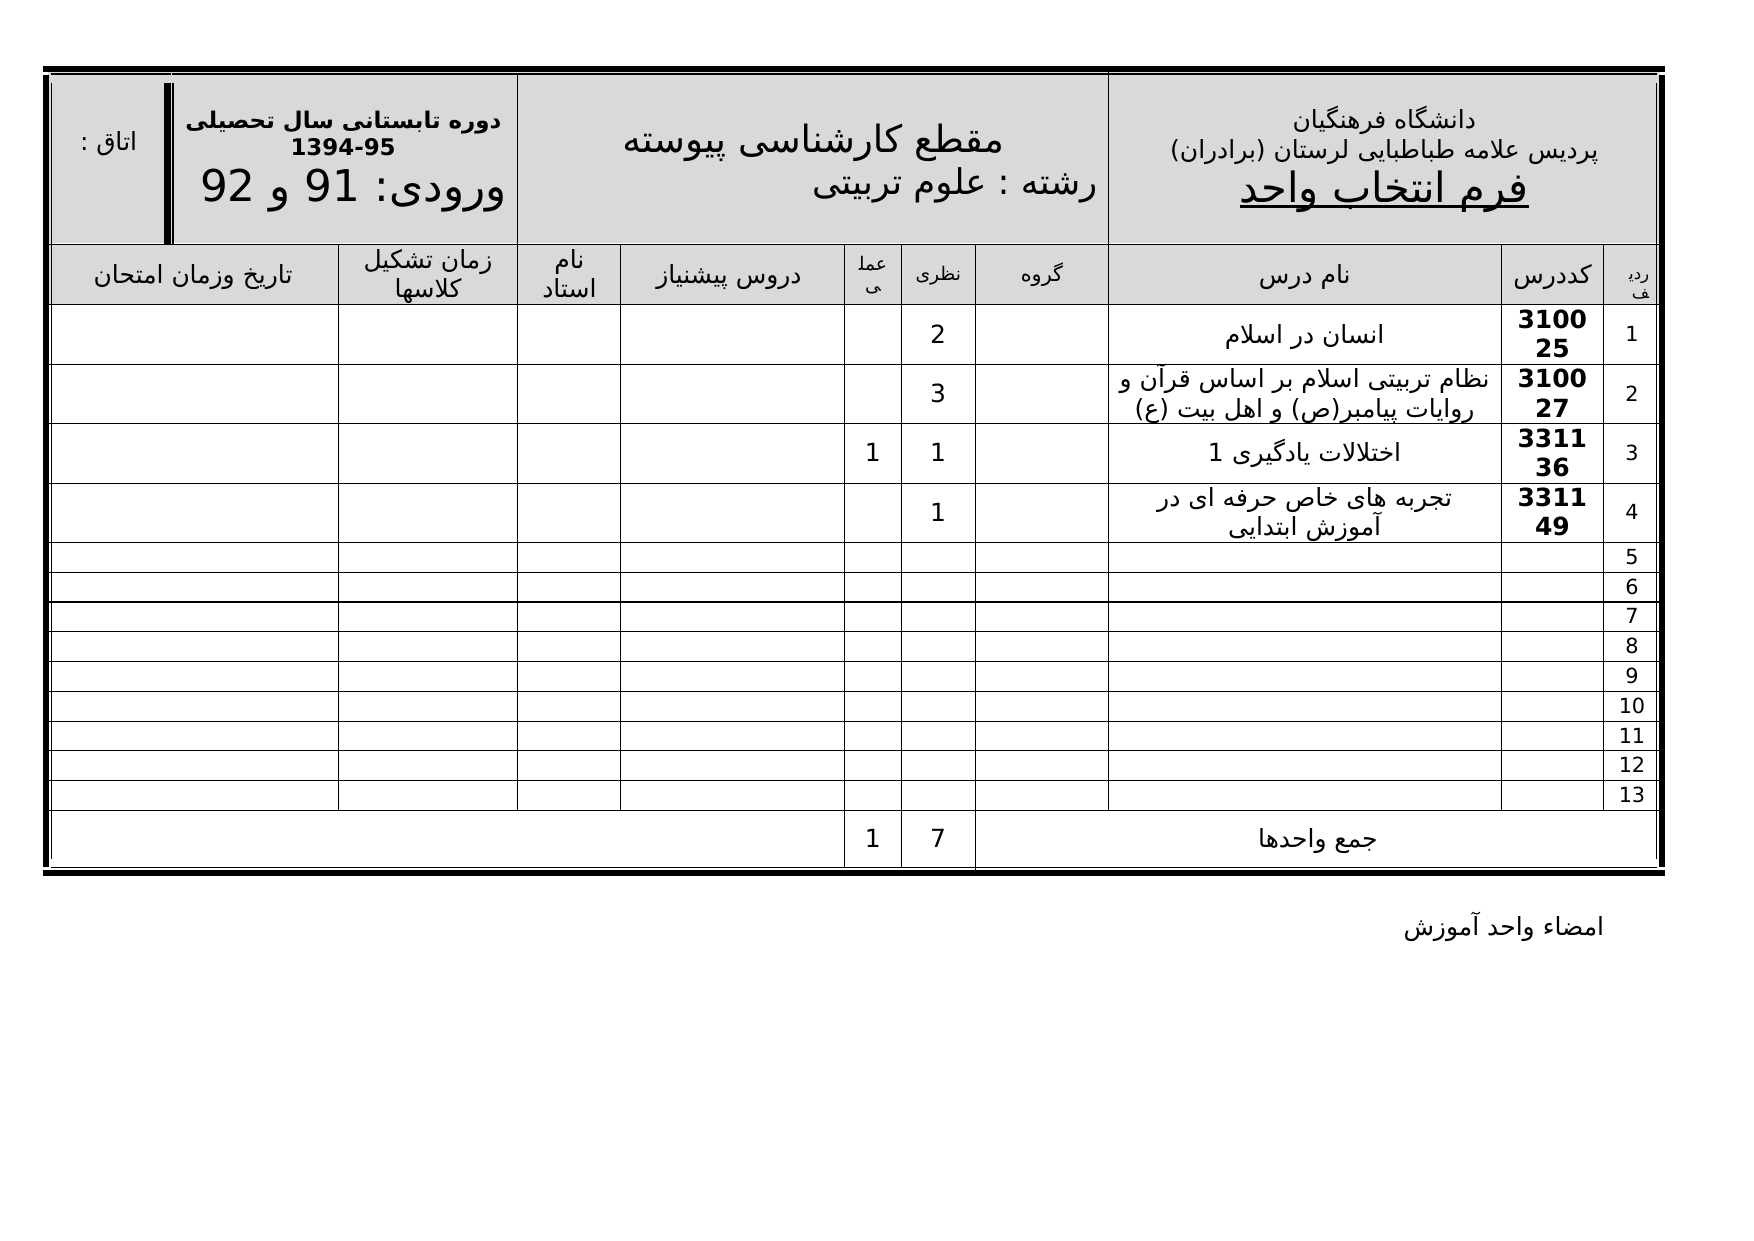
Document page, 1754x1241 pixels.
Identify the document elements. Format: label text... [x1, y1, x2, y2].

table_cell [902, 662, 975, 691]
table_cell نظری [902, 245, 975, 304]
table_cell [339, 781, 517, 810]
table_cell نظام تربیتی اسلام بر اساس قرآن و روایات پیامبر(ص) و اهل بیت (ع) [1109, 365, 1501, 423]
table_cell [52, 365, 338, 423]
table_cell [518, 751, 620, 780]
table_cell [339, 543, 517, 572]
table_cell [621, 692, 844, 721]
table_cell [52, 603, 338, 631]
table_cell [902, 543, 975, 572]
table_cell [976, 722, 1108, 750]
table_cell [1109, 632, 1501, 661]
table_cell [518, 781, 620, 810]
table_header اتاق : [48, 72, 169, 243]
table_cell [1502, 781, 1603, 810]
table_cell 1 [845, 424, 901, 482]
table_cell [1109, 603, 1501, 631]
table_cell [845, 692, 901, 721]
table_cell [621, 365, 844, 423]
table_cell [621, 484, 844, 542]
table_cell [1109, 751, 1501, 780]
table_cell 1 [1604, 305, 1656, 364]
table_cell [1502, 722, 1603, 750]
table_cell [52, 722, 338, 750]
table_cell [845, 484, 901, 542]
table_header مقطع کارشناسی پیوسته رشته : علوم تربیتی [518, 75, 1108, 243]
table_cell جمع واحدها [976, 811, 1659, 867]
table_cell [1109, 692, 1501, 721]
table_cell [976, 603, 1108, 631]
table_cell [518, 692, 620, 721]
table_cell [518, 662, 620, 691]
table_cell [621, 662, 844, 691]
table_cell [339, 424, 517, 482]
table_cell [621, 573, 844, 601]
table_cell [845, 305, 901, 364]
table_cell [621, 722, 844, 750]
table_cell [52, 781, 338, 810]
table_cell [621, 305, 844, 364]
table_cell [52, 751, 338, 780]
table_cell 7 [902, 811, 975, 867]
table_cell [339, 662, 517, 691]
table_cell [1109, 781, 1501, 810]
table_cell [621, 632, 844, 661]
table_cell 9 [1604, 662, 1656, 691]
table_cell [1109, 573, 1501, 601]
table_cell 331136 [1502, 424, 1603, 482]
table_cell 12 [1604, 751, 1656, 780]
table_cell نام استاد [518, 245, 620, 304]
table_cell [1502, 632, 1603, 661]
table_cell نام درس [1109, 245, 1501, 304]
table_cell [902, 781, 975, 810]
table_cell [621, 781, 844, 810]
table_cell گروه [976, 245, 1108, 304]
table_cell [976, 543, 1108, 572]
table_cell [518, 722, 620, 750]
table_cell [1109, 662, 1501, 691]
table_cell [845, 722, 901, 750]
table_cell [518, 484, 620, 542]
table_cell [845, 781, 901, 810]
table_cell [518, 365, 620, 423]
table_cell 7 [1604, 603, 1656, 631]
table_cell اختلالات یادگیری 1 [1109, 424, 1501, 482]
table_cell ردیف [1604, 245, 1656, 304]
table_cell [339, 573, 517, 601]
table_cell [976, 781, 1108, 810]
table_cell [1502, 751, 1603, 780]
table_cell [621, 603, 844, 631]
table_cell [976, 692, 1108, 721]
table_cell [621, 424, 844, 482]
table_cell 331149 [1502, 484, 1603, 542]
table_cell [52, 305, 338, 364]
table_cell [1109, 543, 1501, 572]
table_cell 5 [1604, 543, 1656, 572]
table_cell [976, 305, 1108, 364]
table_cell [518, 305, 620, 364]
table_cell [52, 692, 338, 721]
table_cell [1502, 692, 1603, 721]
table_cell 3 [902, 365, 975, 423]
table_cell [518, 603, 620, 631]
table_cell [845, 365, 901, 423]
table_cell [845, 573, 901, 601]
table_cell [902, 632, 975, 661]
table_cell [339, 484, 517, 542]
table_cell [339, 722, 517, 750]
table_cell [902, 692, 975, 721]
table_cell 11 [1604, 722, 1656, 750]
table_cell 2 [902, 305, 975, 364]
table_cell [845, 543, 901, 572]
table_cell [49, 811, 844, 867]
table_cell [52, 573, 338, 601]
table_cell 310025 [1502, 305, 1603, 364]
table_cell [52, 484, 338, 542]
table_header دوره تابستانی سال تحصیلی 95-1394 ورودی: 91 و 92 [169, 72, 517, 243]
table_cell 1 [845, 811, 901, 867]
table_cell [339, 692, 517, 721]
table_cell [621, 543, 844, 572]
table_cell [902, 573, 975, 601]
table_cell [976, 751, 1108, 780]
table_cell انسان در اسلام [1109, 305, 1501, 364]
table_cell 1 [902, 484, 975, 542]
table_cell [621, 751, 844, 780]
table_cell [1109, 722, 1501, 750]
table_cell تجربه های خاص حرفه ای در آموزش ابتدایی [1109, 484, 1501, 542]
table_cell [1502, 662, 1603, 691]
table_cell [976, 424, 1108, 482]
table_cell [976, 484, 1108, 542]
table_cell 10 [1604, 692, 1656, 721]
table_cell 8 [1604, 632, 1656, 661]
table_cell [339, 751, 517, 780]
table_cell [902, 751, 975, 780]
table_cell 1 [902, 424, 975, 482]
table_cell [518, 632, 620, 661]
table_cell [902, 722, 975, 750]
table_cell [976, 662, 1108, 691]
text امضاء واحد آموزش [150, 912, 1604, 941]
table_cell [845, 603, 901, 631]
table_cell 3 [1604, 424, 1656, 482]
table_cell 310027 [1502, 365, 1603, 423]
table_cell 4 [1604, 484, 1656, 542]
table_cell تاریخ وزمان امتحان [52, 245, 338, 304]
table_cell [518, 543, 620, 572]
table_cell [902, 603, 975, 631]
table_cell [1502, 543, 1603, 572]
table_cell 2 [1604, 365, 1656, 423]
table_cell [52, 662, 338, 691]
table_cell [518, 573, 620, 601]
table_cell [518, 424, 620, 482]
table_cell دروس پیشنیاز [621, 245, 844, 304]
table_cell [52, 543, 338, 572]
table_cell [52, 632, 338, 661]
table_cell [52, 424, 338, 482]
table_cell کددرس [1502, 245, 1603, 304]
table_cell [339, 365, 517, 423]
table_cell زمان تشکیل کلاسها [339, 245, 517, 304]
table_header دانشگاه فرهنگیان پردیس علامه طباطبایی لرستان (برادران) فرم انتخاب واحد [1109, 72, 1660, 243]
table_cell عملی [845, 245, 901, 304]
table_cell [976, 573, 1108, 601]
table_cell [845, 632, 901, 661]
table_cell [339, 305, 517, 364]
table_cell [1502, 573, 1603, 601]
table_cell 13 [1604, 781, 1656, 810]
table_cell 6 [1604, 573, 1656, 601]
table_cell [845, 662, 901, 691]
table_cell [845, 751, 901, 780]
table_cell [976, 365, 1108, 423]
table_cell [976, 632, 1108, 661]
table_cell [1502, 603, 1603, 631]
table_cell [339, 603, 517, 631]
table_cell [339, 632, 517, 661]
